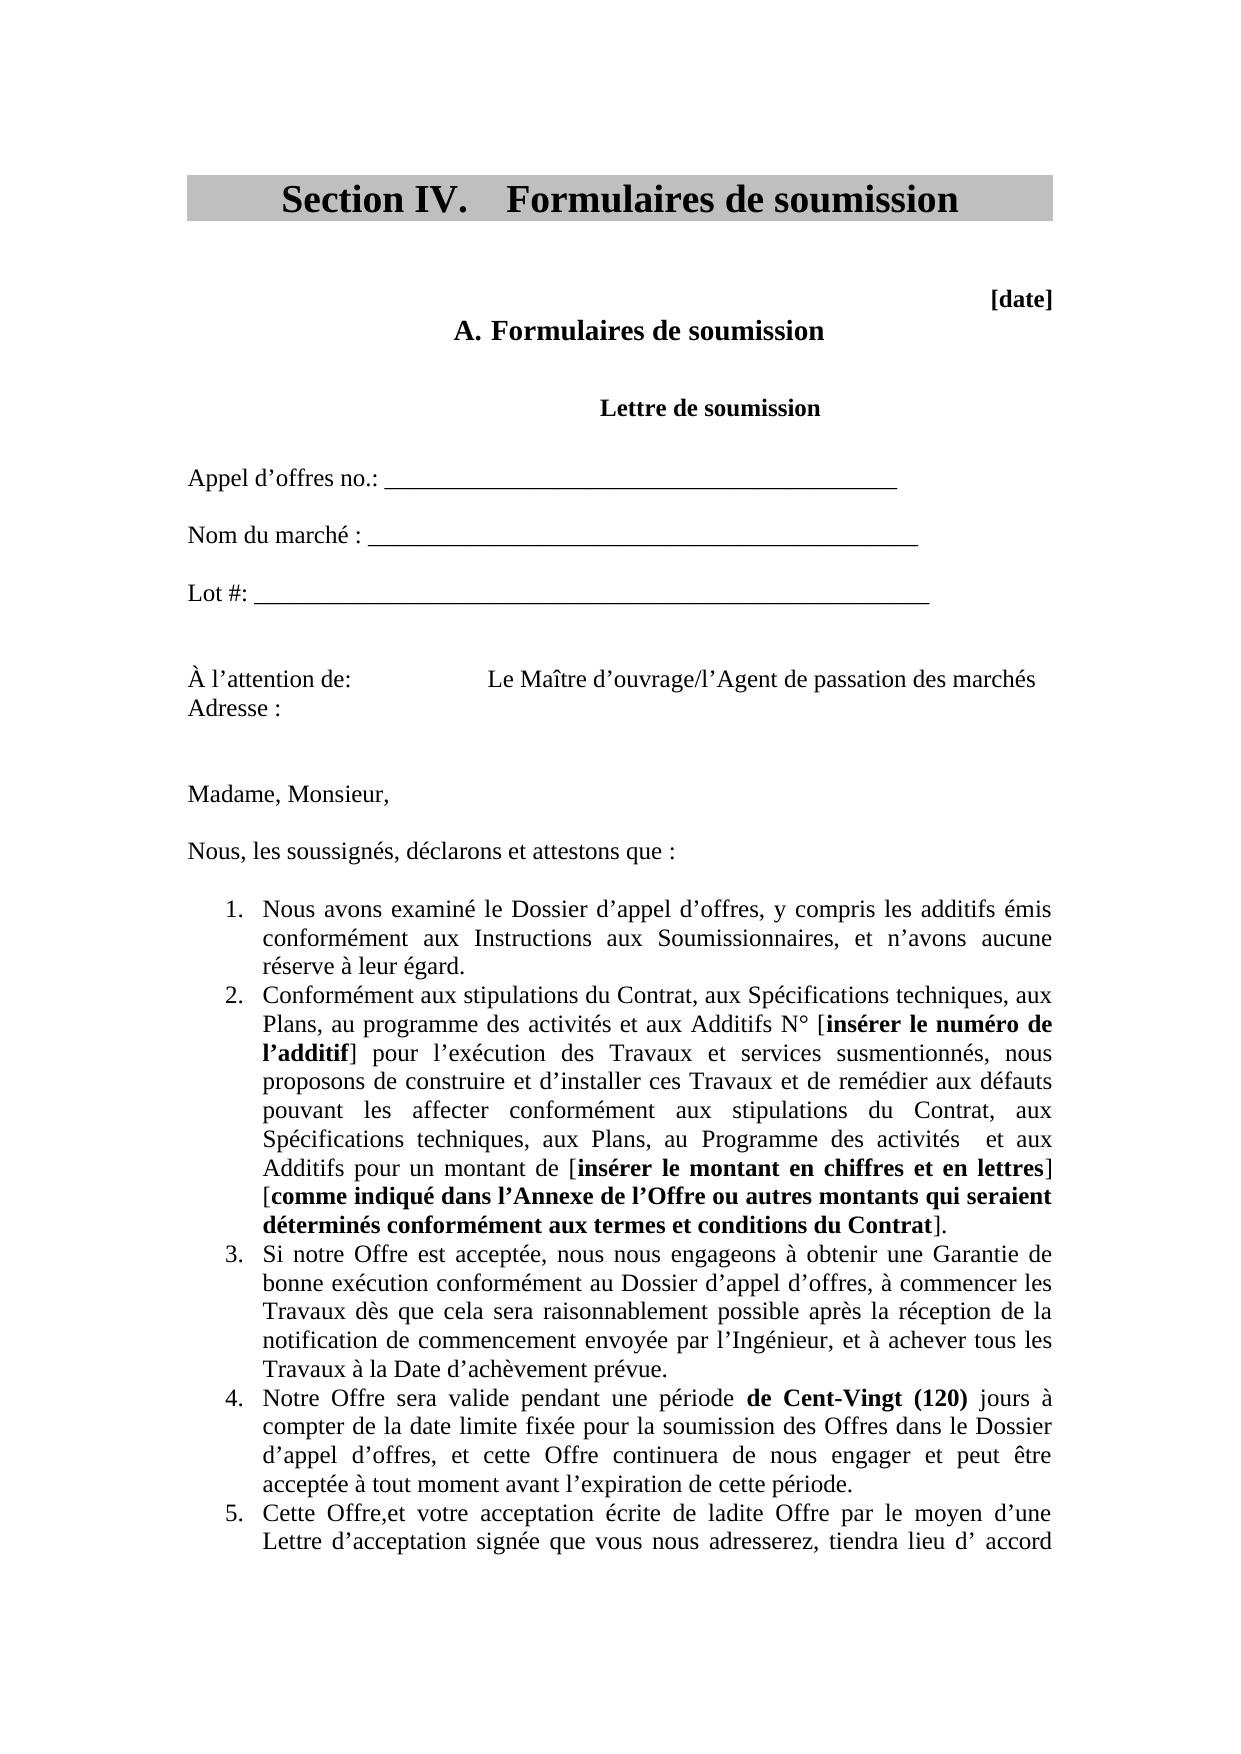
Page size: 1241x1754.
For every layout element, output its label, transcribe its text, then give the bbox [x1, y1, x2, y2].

text Adresse : [187, 693, 1053, 721]
text À l’attention de: Le Maître d’ouvrage/l’Agent de passation des marchés [187, 664, 1053, 693]
list Nous avons examiné le Dossier d’appel d’offres, y compris les additifs émis conformément aux Instructions aux Soumissionnaires, et n’avons aucune réserve à leur égard. [225, 894, 1053, 980]
text Section IV. Formulaires de soumission [187, 175, 1053, 221]
subtitle Formulaires de soumission [225, 313, 1053, 380]
list Si notre Offre est acceptée, nous nous engageons à obtenir une Garantie de bonne exécution conformément au Dossier d’appel d’offres, à commencer les Travaux dès que cela sera raisonnablement possible après la réception de la notification de commencement envoyée par l’Ingénieur, et à achever tous les Travaux à la Date d’achèvement prévue. [225, 1239, 1053, 1383]
text [date] [187, 284, 1053, 313]
text Nom du marché : ____________________________________________ [187, 520, 1053, 549]
text Lot #: ______________________________________________________ [187, 578, 1053, 606]
list Conformément aux stipulations du Contrat, aux Spécifications techniques, aux Plans, au programme des activités et aux Additifs N° [insérer le numéro de l’additif] pour l’exécution des Travaux et services susmentionnés, nous proposons de construire et d’installer ces Travaux et de remédier aux défauts pouvant les affecter conformément aux stipulations du Contrat, aux Spécifications techniques, aux Plans, au Programme des activités et aux Additifs pour un montant de [insérer le montant en chiffres et en lettres] [comme indiqué dans l’Annexe de l’Offre ou autres montants qui seraient déterminés conformément aux termes et conditions du Contrat]. [225, 980, 1053, 1239]
subtitle Lettre de soumission [187, 393, 1053, 421]
text Appel d’offres no.: _________________________________________ [187, 463, 1053, 491]
text Nous, les soussignés, déclarons et attestons que : [187, 836, 1053, 865]
list Notre Offre sera valide pendant une période de Cent-Vingt (120) jours à compter de la date limite fixée pour la soumission des Offres dans le Dossier d’appel d’offres, et cette Offre continuera de nous engager et peut être acceptée à tout moment avant l’expiration de cette période. [225, 1383, 1053, 1498]
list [225, 1498, 1053, 1555]
text Madame, Monsieur, [187, 779, 1053, 808]
